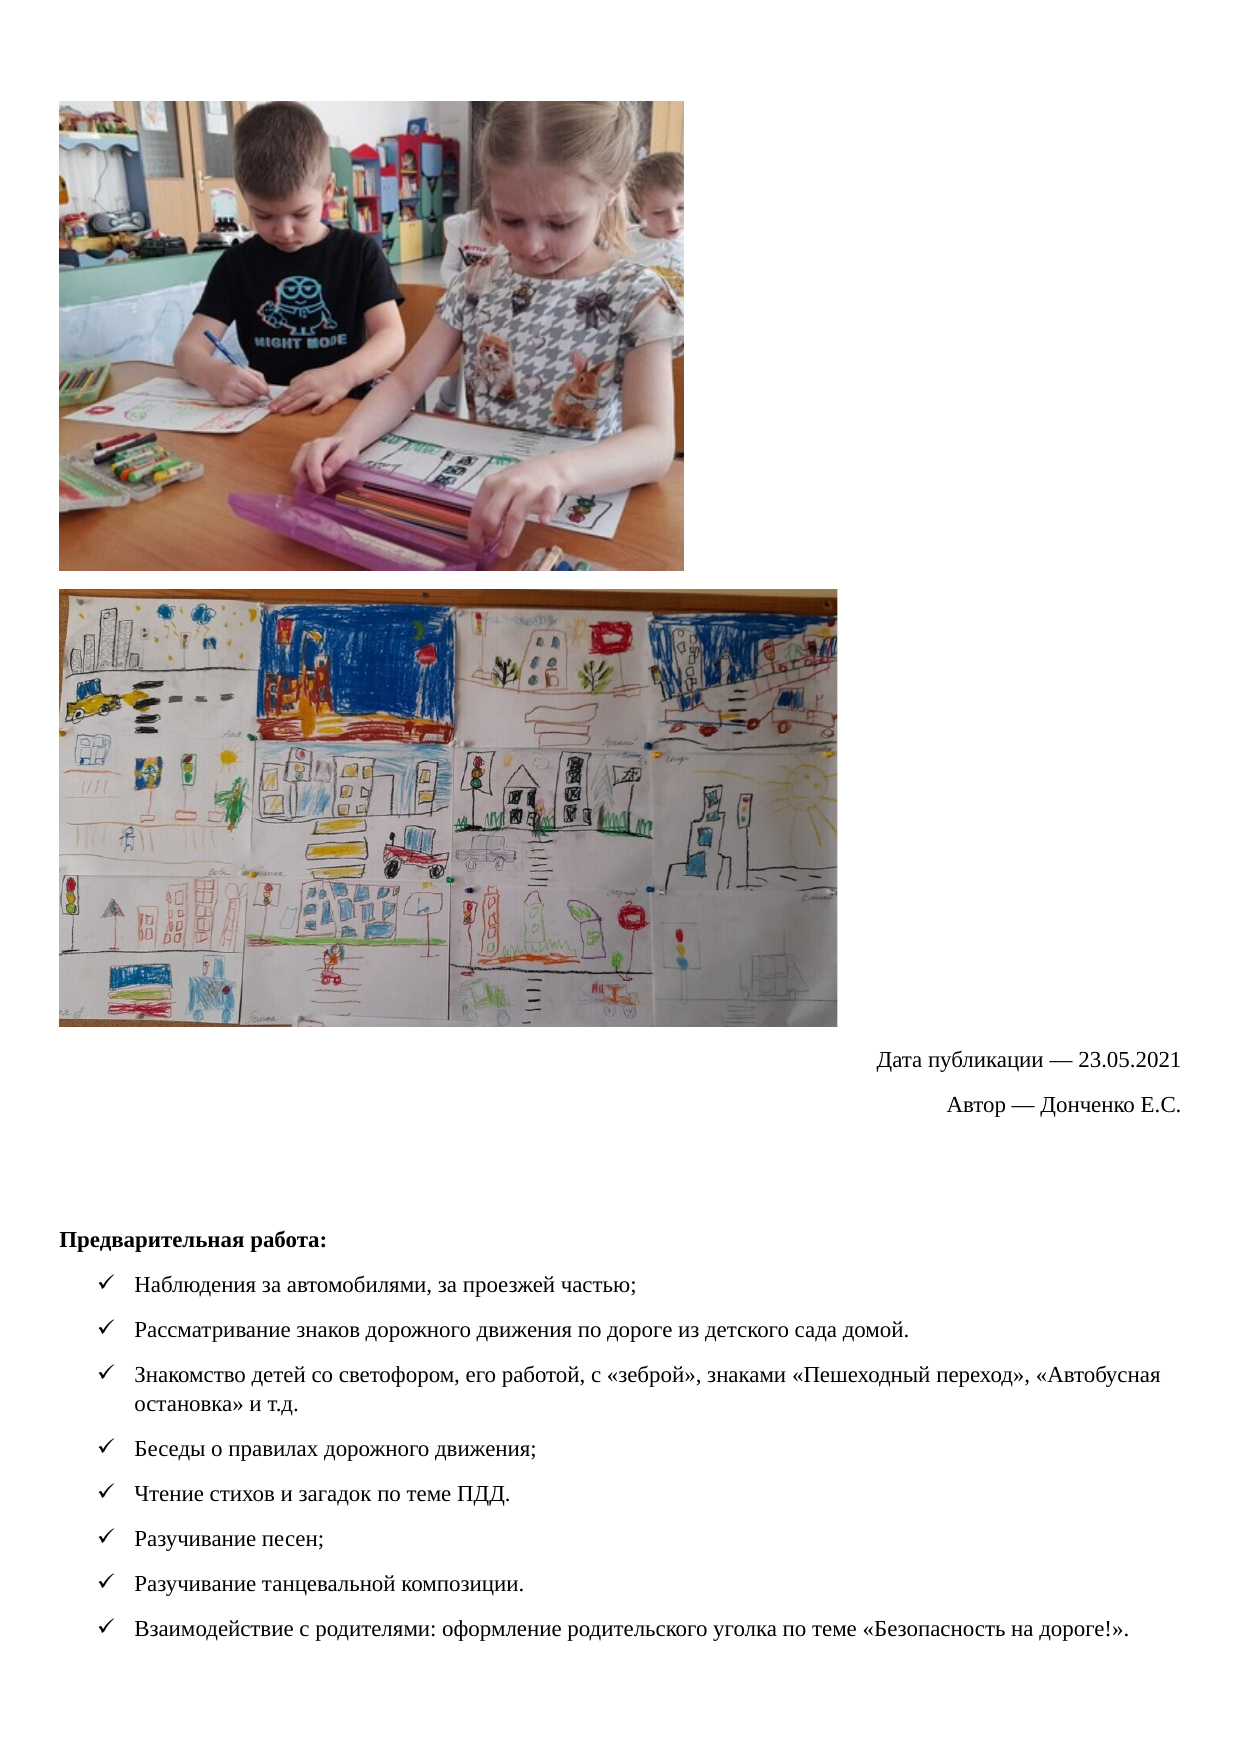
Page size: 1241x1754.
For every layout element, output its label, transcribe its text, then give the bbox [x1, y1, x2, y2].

list Рассматривание знаков дорожного движения по дороге из детского сада домой. [97, 1316, 1181, 1343]
list Наблюдения за автомобилями, за проезжей частью; [97, 1271, 1181, 1298]
list Чтение стихов и загадок по теме ПДД. [97, 1480, 1181, 1506]
text Предварительная работа: [59, 1226, 1181, 1252]
list Разучивание танцевальной композиции. [97, 1570, 1181, 1597]
text Автор — Донченко Е.С. [59, 1091, 1181, 1117]
list Знакомство детей со светофором, его работой, с «зеброй», знаками «Пешеходный переход», «Автобусная остановка» и т.д. [97, 1361, 1181, 1416]
text Дата публикации — 23.05.2021 [59, 1046, 1181, 1072]
picture [59, 589, 838, 1027]
list Беседы о правилах дорожного движения; [97, 1435, 1181, 1461]
list Разучивание песен; [97, 1525, 1181, 1552]
picture [59, 101, 684, 571]
list Взаимодействие с родителями: оформление родительского уголка по теме «Безопасность на дороге!». [97, 1615, 1181, 1642]
